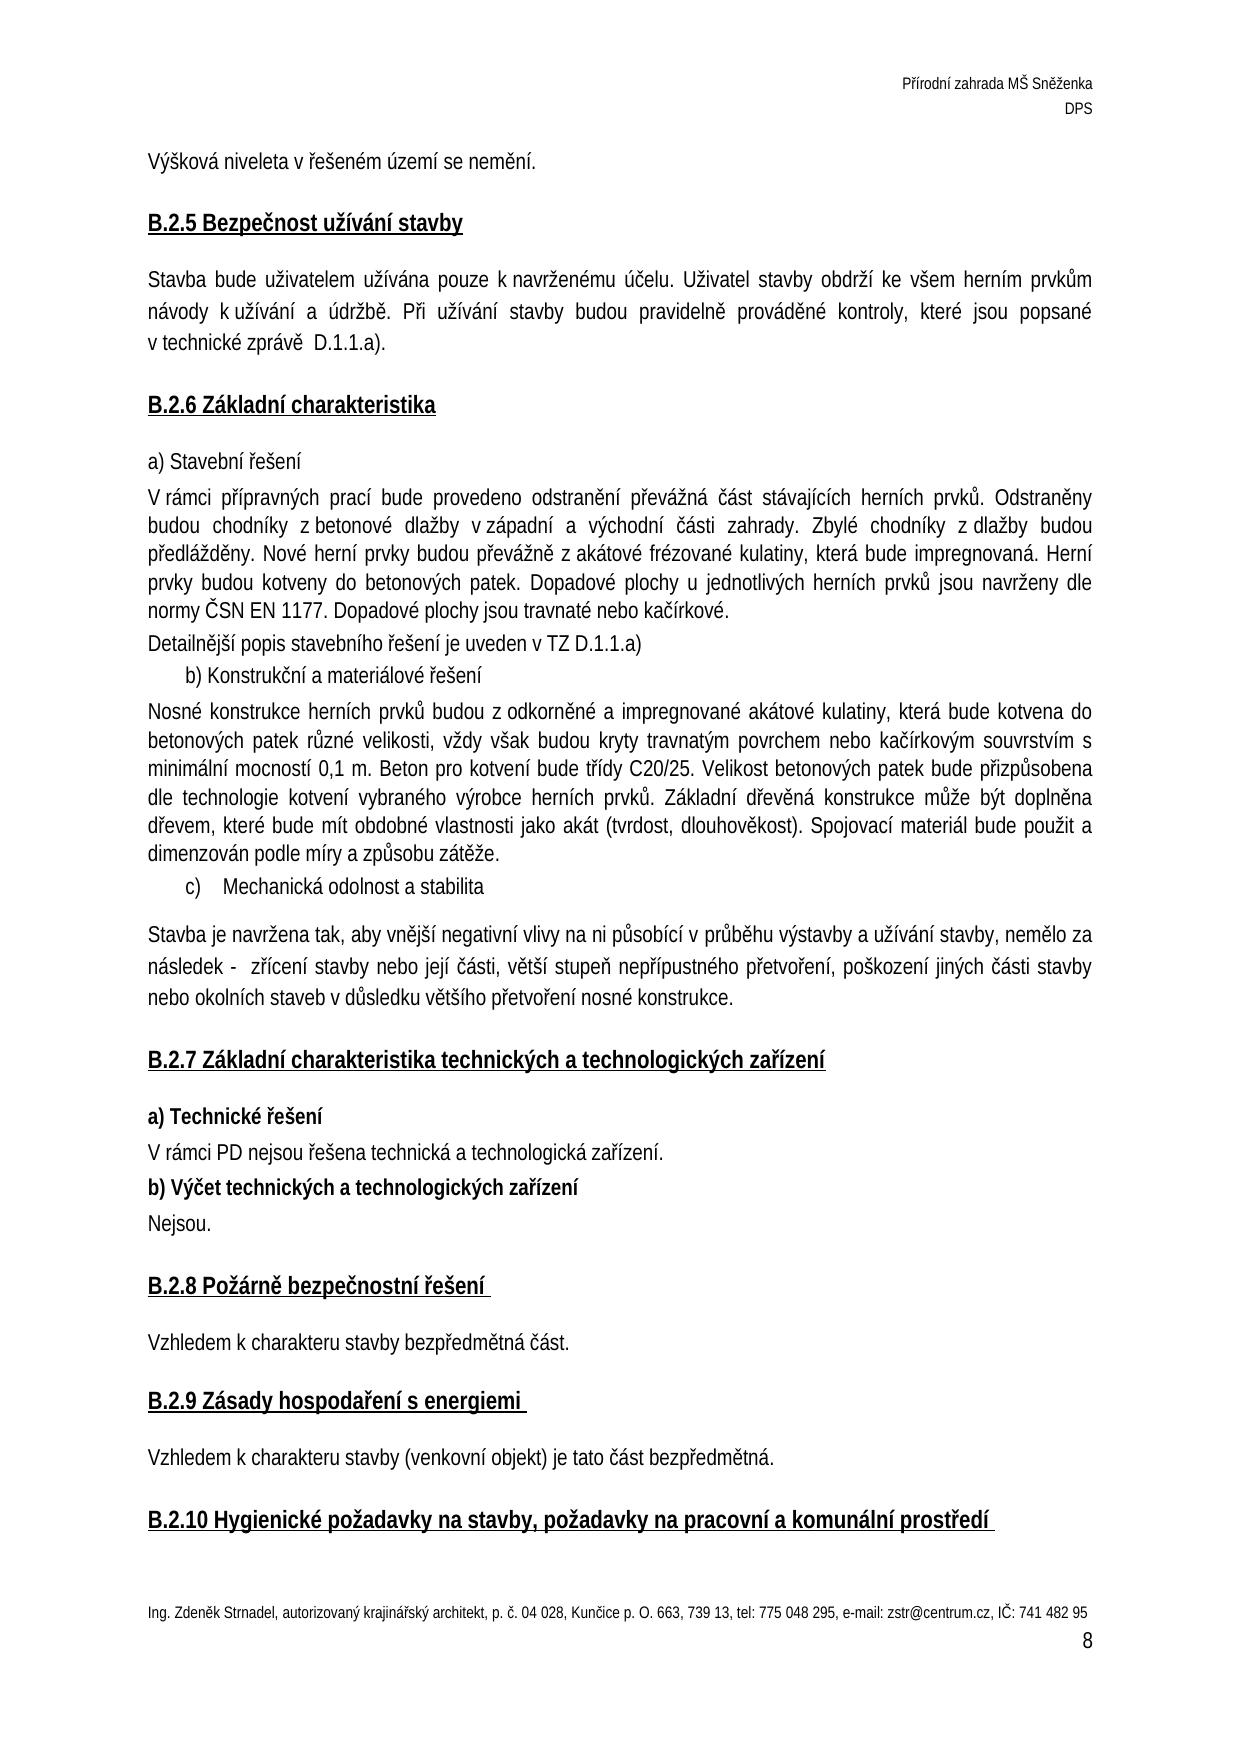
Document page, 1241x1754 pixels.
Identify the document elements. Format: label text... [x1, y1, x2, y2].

text Stavba je navržena tak, aby vnější negativní vlivy na ni působící v průběhu výstavby a užívání stavby, nemělo za následek - zřícení stavby nebo její části, větší stupeň nepřípustného přetvoření, poškození jiných části stavby nebo okolních staveb v důsledku většího přetvoření nosné konstrukce. [148, 921, 1093, 1011]
subtitle B.2.6 Základní charakteristika [148, 390, 1093, 419]
subtitle B.2.8 Požárně bezpečnostní řešení [148, 1271, 1093, 1299]
subtitle B.2.9 Zásady hospodaření s energiemi [148, 1386, 1093, 1415]
text a) Stavební řešení [148, 448, 1093, 474]
text V rámci PD nejsou řešena technická a technologická zařízení. [148, 1139, 1093, 1165]
list Mechanická odolnost a stabilita [185, 873, 1093, 899]
text a) Technické řešení [148, 1103, 1093, 1129]
subtitle B.2.10 Hygienické požadavky na stavby, požadavky na pracovní a komunální prostředí [148, 1505, 1093, 1533]
text b) Výčet technických a technologických zařízení [148, 1174, 1093, 1201]
text Vzhledem k charakteru stavby bezpředmětná část. [148, 1329, 1093, 1355]
subtitle B.2.5 Bezpečnost užívání stavby [148, 208, 1093, 237]
text Výšková niveleta v řešeném území se nemění. [148, 148, 1093, 174]
text Nejsou. [148, 1210, 1093, 1236]
subtitle B.2.7 Základní charakteristika technických a technologických zařízení [148, 1045, 1093, 1074]
text b) Konstrukční a materiálové řešení [185, 662, 1093, 689]
text V rámci přípravných prací bude provedeno odstranění převážná část stávajících herních prvků. Odstraněny budou chodníky z betonové dlažby v západní a východní části zahrady. Zbylé chodníky z dlažby budou předlážděny. Nové herní prvky budou převážně z akátové frézované kulatiny, která bude impregnovaná. Herní prvky budou kotveny do betonových patek. Dopadové plochy u jednotlivých herních prvků jsou navrženy dle normy ČSN EN 1177. Dopadové plochy jsou travnaté nebo kačírkové. [148, 483, 1093, 624]
text Nosné konstrukce herních prvků budou z odkorněné a impregnované akátové kulatiny, která bude kotvena do betonových patek různé velikosti, vždy však budou kryty travnatým povrchem nebo kačírkovým souvrstvím s minimální mocností 0,1 m. Beton pro kotvení bude třídy C20/25. Velikost betonových patek bude přizpůsobena dle technologie kotvení vybraného výrobce herních prvků. Základní dřevěná konstrukce může být doplněna dřevem, které bude mít obdobné vlastnosti jako akát (tvrdost, dlouhověkost). Spojovací materiál bude použit a dimenzován podle míry a způsobu zátěže. [148, 698, 1093, 867]
text Detailnější popis stavebního řešení je uveden v TZ D.1.1.a) [148, 630, 1093, 656]
text Stavba bude uživatelem užívána pouze k navrženému účelu. Uživatel stavby obdrží ke všem herním prvkům návody k užívání a údržbě. Při užívání stavby budou pravidelně prováděné kontroly, které jsou popsané v technické zprávě D.1.1.a). [148, 266, 1093, 356]
text Vzhledem k charakteru stavby (venkovní objekt) je tato část bezpředmětná. [148, 1444, 1093, 1470]
